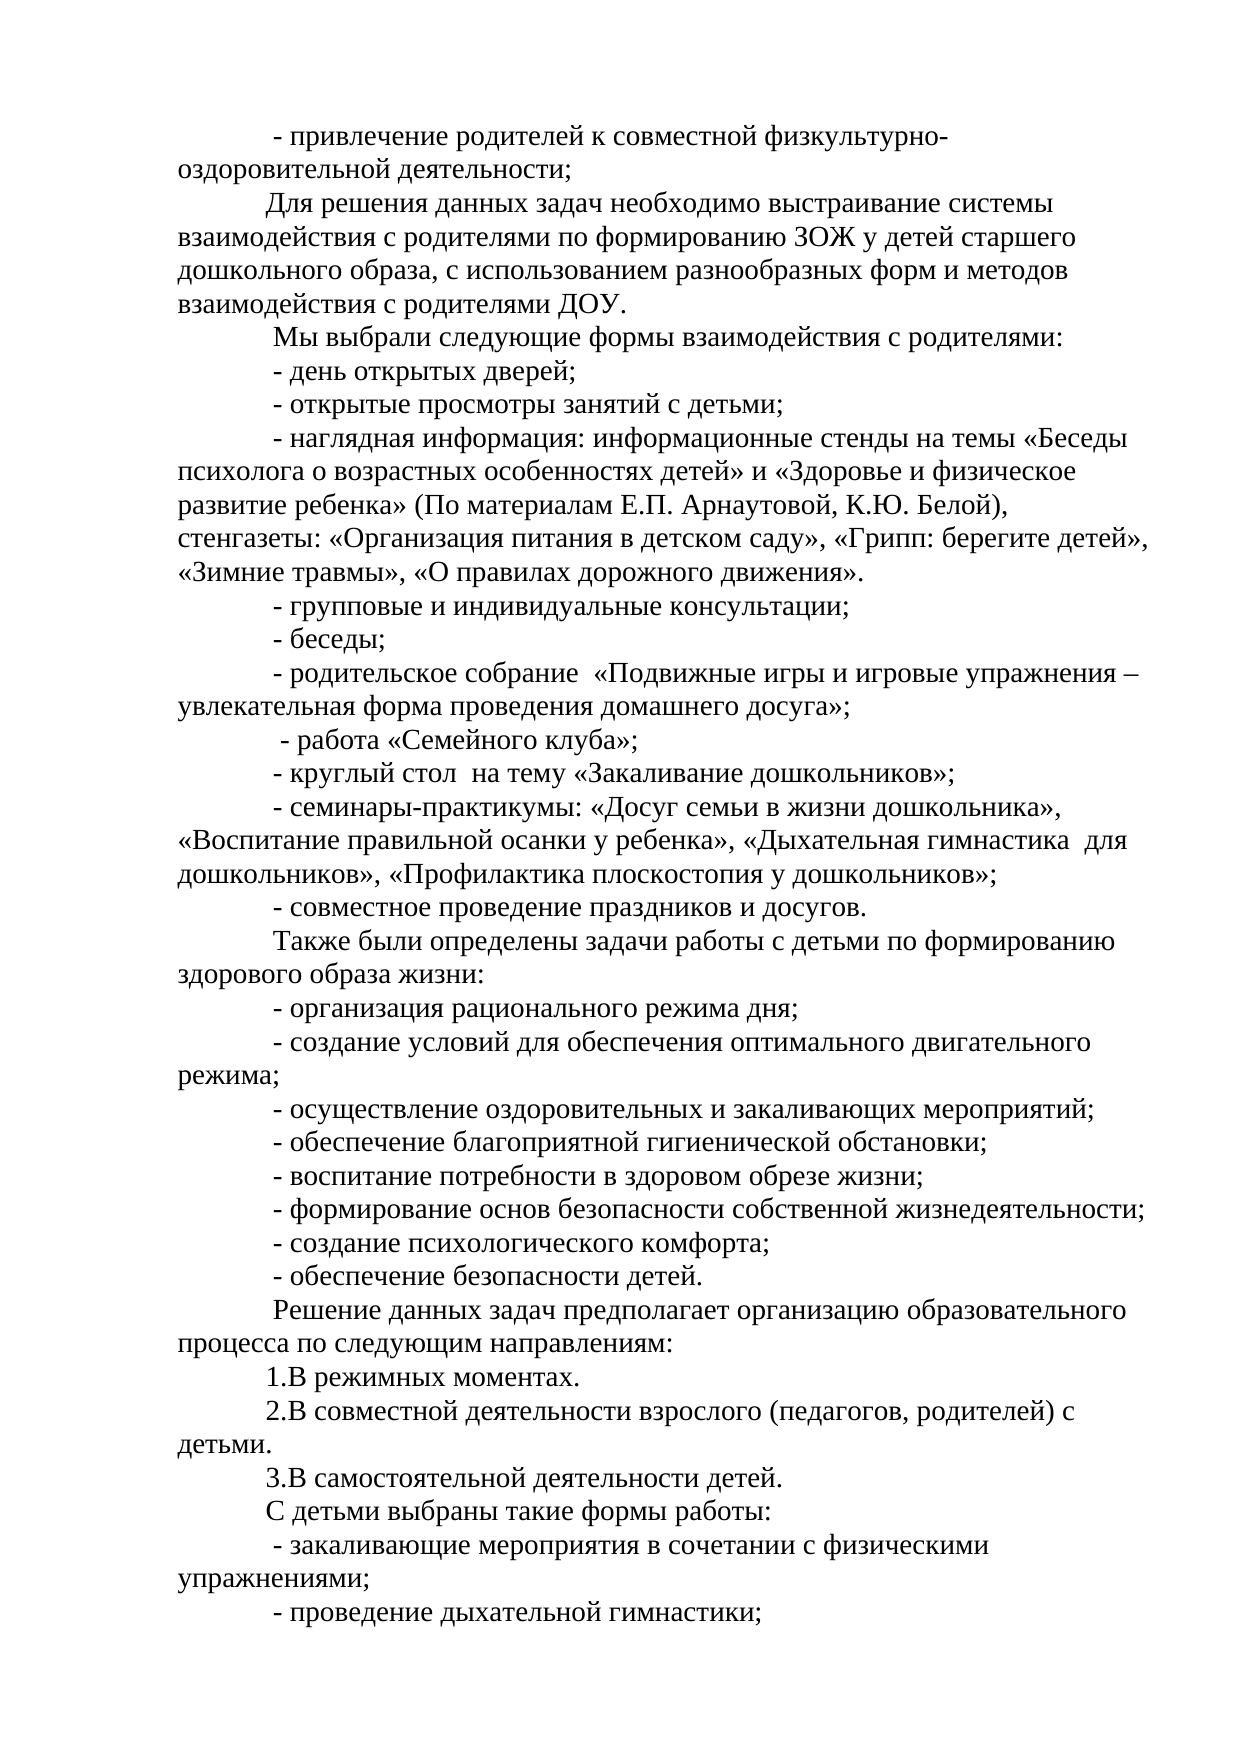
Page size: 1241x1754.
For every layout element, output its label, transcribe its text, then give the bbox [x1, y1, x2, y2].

text - привлечение родителей к совместной физкультурно-оздоровительной деятельности; [177, 118, 1152, 185]
text С детьми выбраны такие формы работы: [177, 1493, 1152, 1527]
text - беседы; [177, 621, 1152, 655]
text - наглядная информация: информационные стенды на темы «Беседы психолога о возрастных особенностях детей» и «Здоровье и физическое развитие ребенка» (По материалам Е.П. Арнаутовой, К.Ю. Белой), стенгазеты: «Организация питания в детском саду», «Грипп: берегите детей», «Зимние травмы», «О правилах дорожного движения». [177, 420, 1152, 588]
text Для решения данных задач необходимо выстраивание системы взаимодействия с родителями по формированию ЗОЖ у детей старшего дошкольного образа, с использованием разнообразных форм и методов взаимодействия с родителями ДОУ. [177, 185, 1152, 319]
text Решение данных задач предполагает организацию образовательного процесса по следующим направлениям: [177, 1292, 1152, 1359]
text - воспитание потребности в здоровом обрезе жизни; [177, 1158, 1152, 1191]
text 3.В самостоятельной деятельности детей. [177, 1460, 1152, 1493]
text - создание психологического комфорта; [177, 1225, 1152, 1258]
text - осуществление оздоровительных и закаливающих мероприятий; [177, 1091, 1152, 1124]
text - совместное проведение праздников и досугов. [177, 889, 1152, 923]
text - обеспечение благоприятной гигиенической обстановки; [177, 1124, 1152, 1158]
text - семинары-практикумы: «Досуг семьи в жизни дошкольника», «Воспитание правильной осанки у ребенка», «Дыхательная гимнастика для дошкольников», «Профилактика плоскостопия у дошкольников»; [177, 789, 1152, 889]
text - организация рационального режима дня; [177, 990, 1152, 1024]
text - формирование основ безопасности собственной жизнедеятельности; [177, 1191, 1152, 1225]
text 2.В совместной деятельности взрослого (педагогов, родителей) с детьми. [177, 1393, 1152, 1460]
text - закаливающие мероприятия в сочетании с физическими упражнениями; [177, 1527, 1152, 1594]
text 1.В режимных моментах. [177, 1359, 1152, 1393]
text - работа «Семейного клуба»; [177, 722, 1152, 755]
text - день открытых дверей; [177, 353, 1152, 386]
text - групповые и индивидуальные консультации; [177, 588, 1152, 621]
text - обеспечение безопасности детей. [177, 1258, 1152, 1292]
text - проведение дыхательной гимнастики; [177, 1594, 1152, 1627]
text - родительское собрание «Подвижные игры и игровые упражнения – увлекательная форма проведения домашнего досуга»; [177, 655, 1152, 722]
text - круглый стол на тему «Закаливание дошкольников»; [177, 755, 1152, 789]
text Также были определены задачи работы с детьми по формированию здорового образа жизни: [177, 923, 1152, 990]
text - создание условий для обеспечения оптимального двигательного режима; [177, 1024, 1152, 1091]
text Мы выбрали следующие формы взаимодействия с родителями: [177, 319, 1152, 353]
text - открытые просмотры занятий с детьми; [177, 386, 1152, 420]
